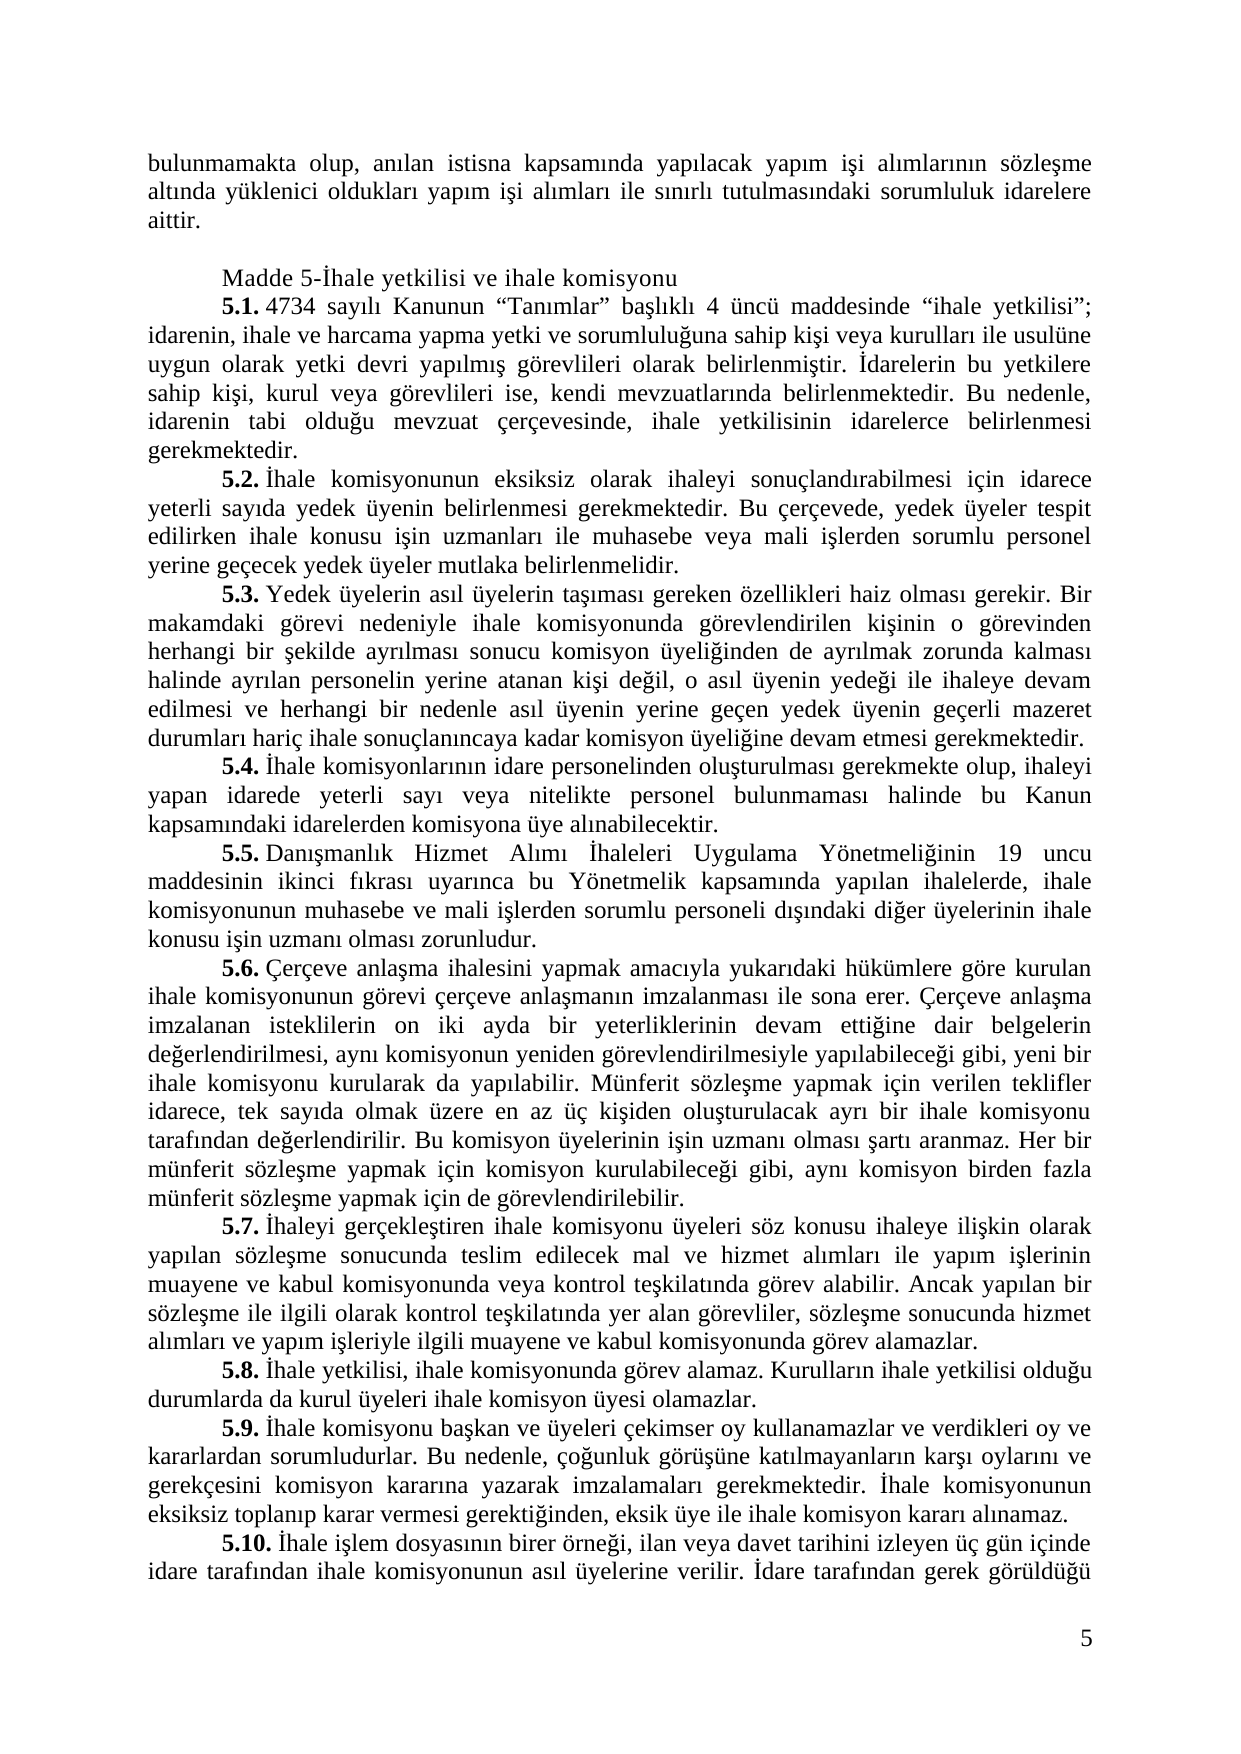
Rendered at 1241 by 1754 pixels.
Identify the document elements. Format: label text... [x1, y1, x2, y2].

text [148, 148, 1092, 234]
text 5.3. Yedek üyelerin asıl üyelerin taşıması gereken özellikleri haiz olması gerekir. Bir makamdaki görevi nedeniyle ihale komisyonunda görevlendirilen kişinin o görevinden herhangi bir şekilde ayrılması sonucu komisyon üyeliğinden de ayrılmak zorunda kalması halinde ayrılan personelin yerine atanan kişi değil, o asıl üyenin yedeği ile ihaleye devam edilmesi ve herhangi bir nedenle asıl üyenin yerine geçen yedek üyenin geçerli mazeret durumları hariç ihale sonuçlanıncaya kadar komisyon üyeliğine devam etmesi gerekmektedir. [148, 579, 1092, 751]
text 5.9. İhale komisyonu başkan ve üyeleri çekimser oy kullanamazlar ve verdikleri oy ve kararlardan sorumludurlar. Bu nedenle, çoğunluk görüşüne katılmayanların karşı oylarını ve gerekçesini komisyon kararına yazarak imzalamaları gerekmektedir. İhale komisyonunun eksiksiz toplanıp karar vermesi gerektiğinden, eksik üye ile ihale komisyon kararı alınamaz. [148, 1413, 1092, 1528]
subtitle Madde 5-İhale yetkilisi ve ihale komisyonu [148, 263, 1092, 291]
text 5.5. Danışmanlık Hizmet Alımı İhaleleri Uygulama Yönetmeliğinin 19 uncu maddesinin ikinci fıkrası uyarınca bu Yönetmelik kapsamında yapılan ihalelerde, ihale komisyonunun muhasebe ve mali işlerden sorumlu personeli dışındaki diğer üyelerinin ihale konusu işin uzmanı olması zorunludur. [148, 838, 1092, 953]
text 5.4. İhale komisyonlarının idare personelinden oluşturulması gerekmekte olup, ihaleyi yapan idarede yeterli sayı veya nitelikte personel bulunmaması halinde bu Kanun kapsamındaki idarelerden komisyona üye alınabilecektir. [148, 751, 1092, 838]
text 5.2. İhale komisyonunun eksiksiz olarak ihaleyi sonuçlandırabilmesi için idarece yeterli sayıda yedek üyenin belirlenmesi gerekmektedir. Bu çerçevede, yedek üyeler tespit edilirken ihale konusu işin uzmanları ile muhasebe veya mali işlerden sorumlu personel yerine geçecek yedek üyeler mutlaka belirlenmelidir. [148, 464, 1092, 579]
text 5.8. İhale yetkilisi, ihale komisyonunda görev alamaz. Kurulların ihale yetkilisi olduğu durumlarda da kurul üyeleri ihale komisyon üyesi olamazlar. [148, 1355, 1092, 1413]
text 5.1. 4734 sayılı Kanunun “Tanımlar” başlıklı 4 üncü maddesinde “ihale yetkilisi”; idarenin, ihale ve harcama yapma yetki ve sorumluluğuna sahip kişi veya kurulları ile usulüne uygun olarak yetki devri yapılmış görevlileri olarak belirlenmiştir. İdarelerin bu yetkilere sahip kişi, kurul veya görevlileri ise, kendi mevzuatlarında belirlenmektedir. Bu nedenle, idarenin tabi olduğu mevzuat çerçevesinde, ihale yetkilisinin idarelerce belirlenmesi gerekmektedir. [148, 291, 1092, 464]
text 5.6. Çerçeve anlaşma ihalesini yapmak amacıyla yukarıdaki hükümlere göre kurulan ihale komisyonunun görevi çerçeve anlaşmanın imzalanması ile sona erer. Çerçeve anlaşma imzalanan isteklilerin on iki ayda bir yeterliklerinin devam ettiğine dair belgelerin değerlendirilmesi, aynı komisyonun yeniden görevlendirilmesiyle yapılabileceği gibi, yeni bir ihale komisyonu kurularak da yapılabilir. Münferit sözleşme yapmak için verilen teklifler idarece, tek sayıda olmak üzere en az üç kişiden oluşturulacak ayrı bir ihale komisyonu tarafından değerlendirilir. Bu komisyon üyelerinin işin uzmanı olması şartı aranmaz. Her bir münferit sözleşme yapmak için komisyon kurulabileceği gibi, aynı komisyon birden fazla münferit sözleşme yapmak için de görevlendirilebilir. [148, 953, 1092, 1211]
text 5.7. İhaleyi gerçekleştiren ihale komisyonu üyeleri söz konusu ihaleye ilişkin olarak yapılan sözleşme sonucunda teslim edilecek mal ve hizmet alımları ile yapım işlerinin muayene ve kabul komisyonunda veya kontrol teşkilatında görev alabilir. Ancak yapılan bir sözleşme ile ilgili olarak kontrol teşkilatında yer alan görevliler, sözleşme sonucunda hizmet alımları ve yapım işleriyle ilgili muayene ve kabul komisyonunda görev alamazlar. [148, 1211, 1092, 1355]
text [148, 1528, 1092, 1585]
